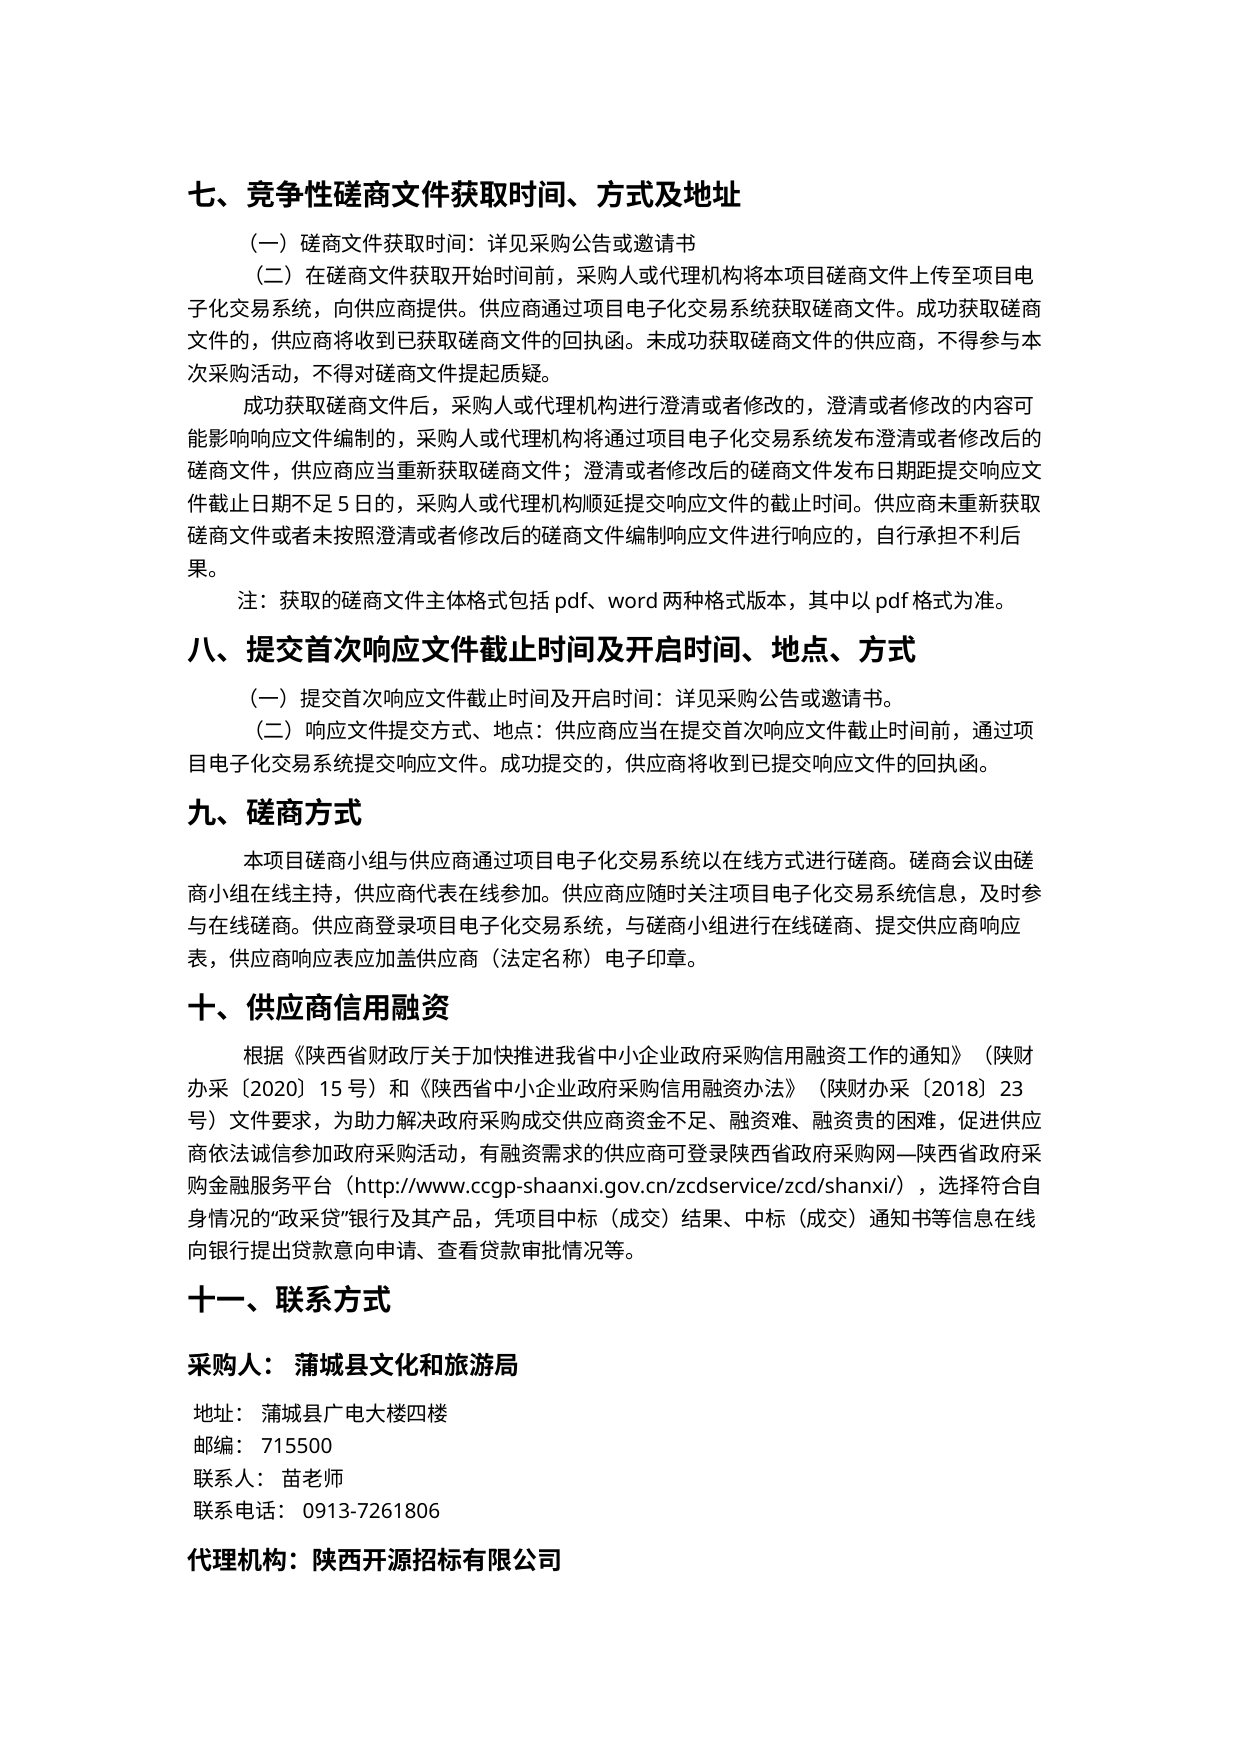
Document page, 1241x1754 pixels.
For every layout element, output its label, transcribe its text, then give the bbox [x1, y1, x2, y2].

text （一）提交首次响应文件截止时间及开启时间：详见采购公告或邀请书。 [187, 682, 1053, 714]
text 成功获取磋商文件后，采购人或代理机构进行澄清或者修改的，澄清或者修改的内容可能影响响应文件编制的，采购人或代理机构将通过项目电子化交易系统发布澄清或者修改后的磋商文件，供应商应当重新获取磋商文件；澄清或者修改后的磋商文件发布日期距提交响应文件截止日期不足5日的，采购人或代理机构顺延提交响应文件的截止时间。供应商未重新获取磋商文件或者未按照澄清或者修改后的磋商文件编制响应文件进行响应的，自行承担不利后果。 [187, 389, 1053, 584]
text 地址： 蒲城县广电大楼四楼 [187, 1397, 1053, 1429]
text 代理机构：陕西开源招标有限公司 [187, 1527, 1053, 1592]
text 九、磋商方式 [187, 779, 1053, 844]
text （二）在磋商文件获取开始时间前，采购人或代理机构将本项目磋商文件上传至项目电子化交易系统，向供应商提供。供应商通过项目电子化交易系统获取磋商文件。成功获取磋商文件的，供应商将收到已获取磋商文件的回执函。未成功获取磋商文件的供应商，不得参与本次采购活动，不得对磋商文件提起质疑。 [187, 259, 1053, 389]
text 采购人： 蒲城县文化和旅游局 [187, 1332, 1053, 1397]
text 联系电话： 0913-7261806 [187, 1494, 1053, 1527]
text （一）磋商文件获取时间：详见采购公告或邀请书 [187, 227, 1053, 259]
text 根据《陕西省财政厅关于加快推进我省中小企业政府采购信用融资工作的通知》（陕财办采〔2020〕15 号）和《陕西省中小企业政府采购信用融资办法》（陕财办采〔2018〕23 号）文件要求，为助力解决政府采购成交供应商资金不足、融资难、融资贵的困难，促进供应商依法诚信参加政府采购活动，有融资需求的供应商可登录陕西省政府采购网—陕西省政府采购金融服务平台（http://www.ccgp-shaanxi.gov.cn/zcdservice/zcd/shanxi/），选择符合自身情况的“政采贷”银行及其产品，凭项目中标（成交）结果、中标（成交）通知书等信息在线向银行提出贷款意向申请、查看贷款审批情况等。 [187, 1039, 1053, 1267]
text 十、供应商信用融资 [187, 974, 1053, 1039]
text 八、提交首次响应文件截止时间及开启时间、地点、方式 [187, 617, 1053, 682]
text 联系人： 苗老师 [187, 1462, 1053, 1494]
text 注：获取的磋商文件主体格式包括pdf、word两种格式版本，其中以pdf格式为准。 [187, 584, 1053, 617]
text （二）响应文件提交方式、地点：供应商应当在提交首次响应文件截止时间前，通过项目电子化交易系统提交响应文件。成功提交的，供应商将收到已提交响应文件的回执函。 [187, 714, 1053, 779]
text 十一、联系方式 [187, 1267, 1053, 1332]
text 邮编： 715500 [187, 1429, 1053, 1462]
text 本项目磋商小组与供应商通过项目电子化交易系统以在线方式进行磋商。磋商会议由磋商小组在线主持，供应商代表在线参加。供应商应随时关注项目电子化交易系统信息，及时参与在线磋商。供应商登录项目电子化交易系统，与磋商小组进行在线磋商、提交供应商响应表，供应商响应表应加盖供应商（法定名称）电子印章。 [187, 844, 1053, 974]
text 七、竞争性磋商文件获取时间、方式及地址 [187, 162, 1053, 227]
